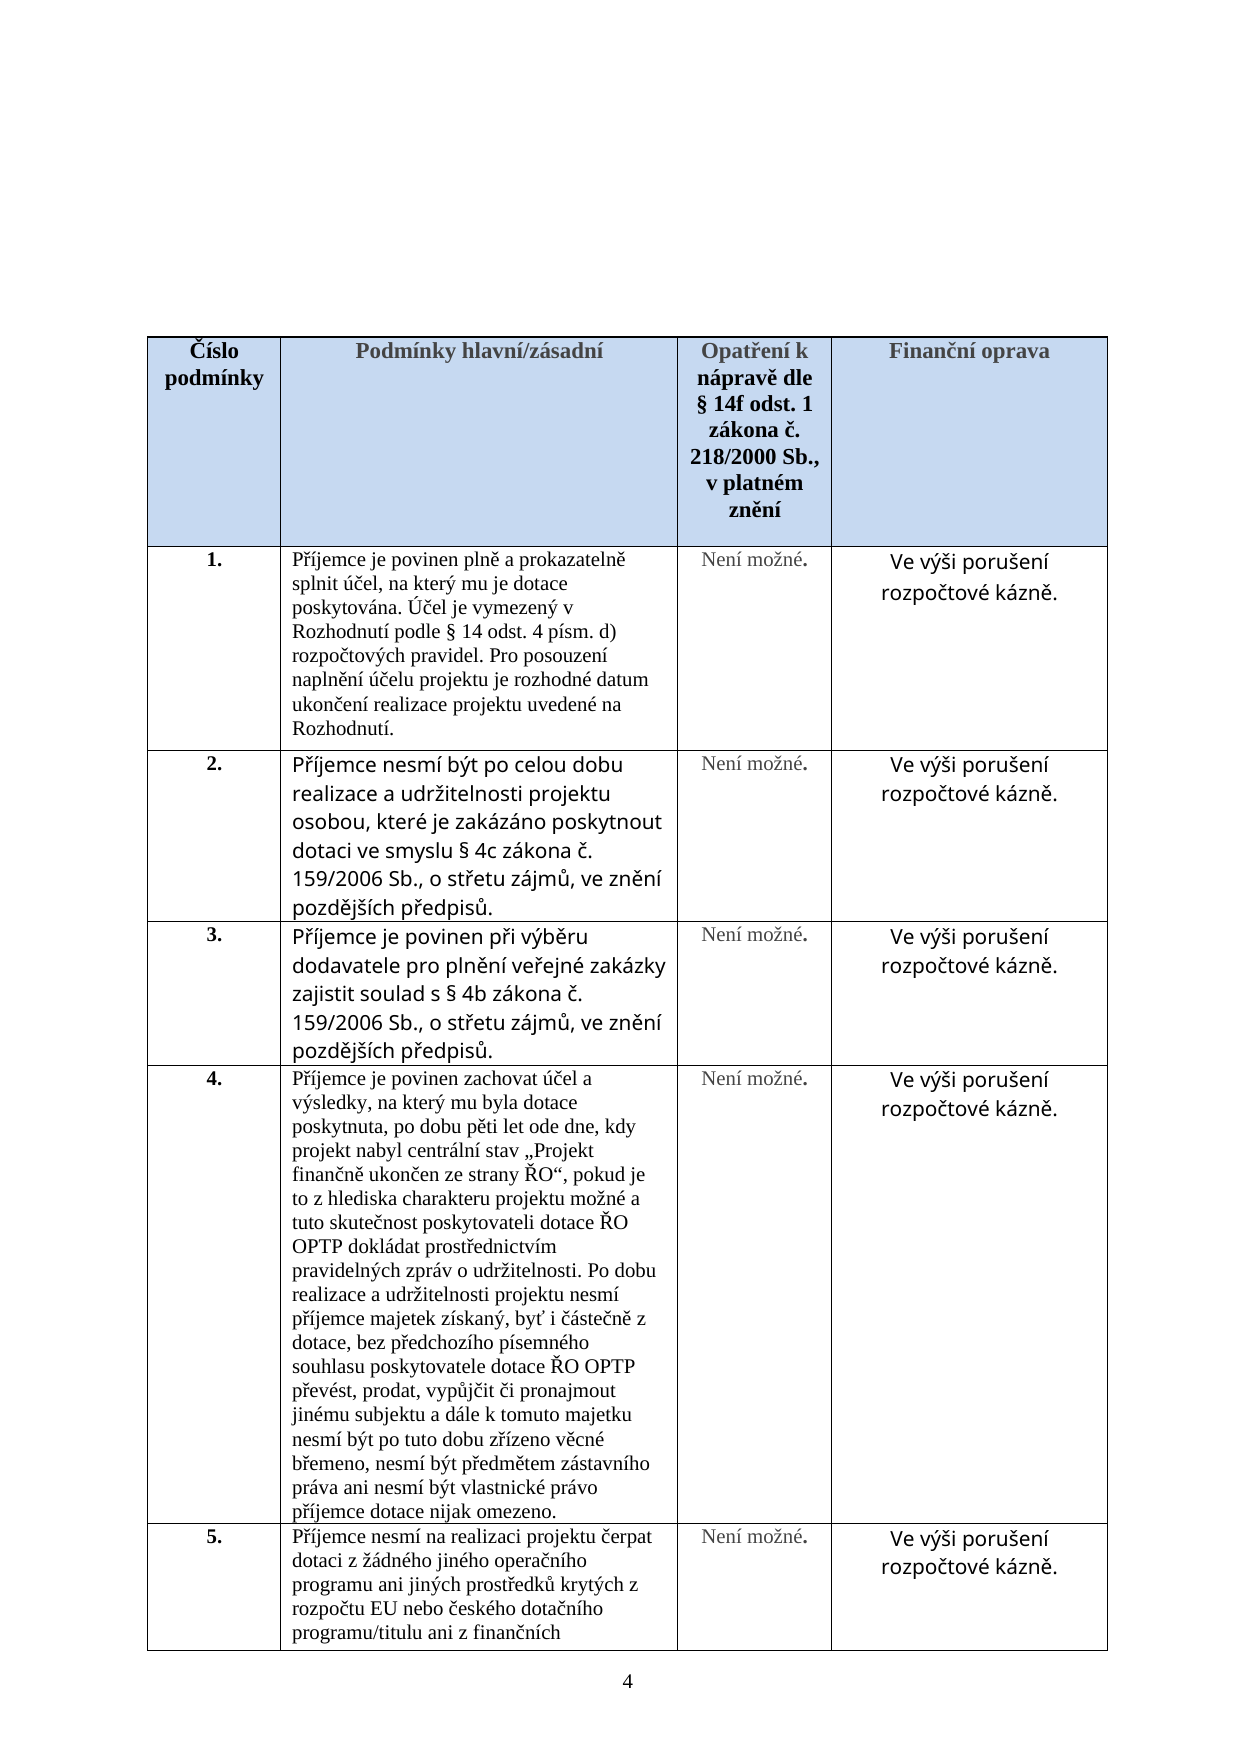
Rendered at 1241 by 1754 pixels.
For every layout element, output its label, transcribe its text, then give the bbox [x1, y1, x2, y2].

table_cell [832, 1524, 1107, 1649]
table_cell 5. [148, 1524, 280, 1649]
table_cell Příjemce je povinen zachovat účel a výsledky, na který mu byla dotace poskytnuta, po dobu pěti let ode dne, kdy projekt nabyl centrální stav „Projekt finančně ukončen ze strany ŘO“, pokud je to z hlediska charakteru projektu možné a tuto skutečnost poskytovateli dotace ŘO OPTP dokládat prostřednictvím pravidelných zpráv o udržitelnosti. Po dobu realizace a udržitelnosti projektu nesmí příjemce majetek získaný, byť i částečně z dotace, bez předchozího písemného souhlasu poskytovatele dotace ŘO OPTP převést, prodat, vypůjčit či pronajmout jinému subjektu a dále k tomuto majetku nesmí být po tuto dobu zřízeno věcné břemeno, nesmí být předmětem zástavního práva ani nesmí být vlastnické právo příjemce dotace nijak omezeno. [281, 1066, 677, 1523]
table_cell 2. [148, 751, 280, 921]
table_cell Ve výši porušení rozpočtové kázně. [832, 1066, 1107, 1523]
table_header Opatření k nápravě dle § 14f odst. 1 zákona č. 218/2000 Sb., v platném znění [678, 338, 831, 546]
table_cell Není možné. [678, 1066, 831, 1523]
table_cell Není možné. [678, 1524, 831, 1649]
table_cell Není možné. [678, 922, 831, 1064]
table_cell Není možné. [678, 751, 831, 921]
table_header Finanční oprava [832, 338, 1107, 546]
table_cell Ve výši porušení rozpočtové kázně. [832, 922, 1107, 1064]
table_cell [281, 1524, 677, 1649]
table_cell Ve výši porušení rozpočtové kázně. [832, 751, 1107, 921]
table_cell Není možné. [678, 547, 831, 749]
table_cell 3. [148, 922, 280, 1064]
table_cell Příjemce je povinen plně a prokazatelně splnit účel, na který mu je dotace poskytována. Účel je vymezený v Rozhodnutí podle § 14 odst. 4 písm. d) rozpočtových pravidel. Pro posouzení naplnění účelu projektu je rozhodné datum ukončení realizace projektu uvedené na Rozhodnutí. [281, 547, 677, 749]
table_cell Příjemce nesmí být po celou dobu realizace a udržitelnosti projektu osobou, které je zakázáno poskytnout dotaci ve smyslu § 4c zákona č. 159/2006 Sb., o střetu zájmů, ve znění pozdějších předpisů. [281, 751, 677, 921]
table_cell Příjemce je povinen při výběru dodavatele pro plnění veřejné zakázky zajistit soulad s § 4b zákona č. 159/2006 Sb., o střetu zájmů, ve znění pozdějších předpisů. [281, 922, 677, 1064]
table_header Podmínky hlavní/zásadní [281, 338, 677, 546]
table_header Číslo podmínky [148, 338, 280, 546]
table_cell Ve výši porušení rozpočtové kázně. [832, 547, 1107, 749]
table_cell 1. [148, 547, 280, 749]
table_cell 4. [148, 1066, 280, 1523]
